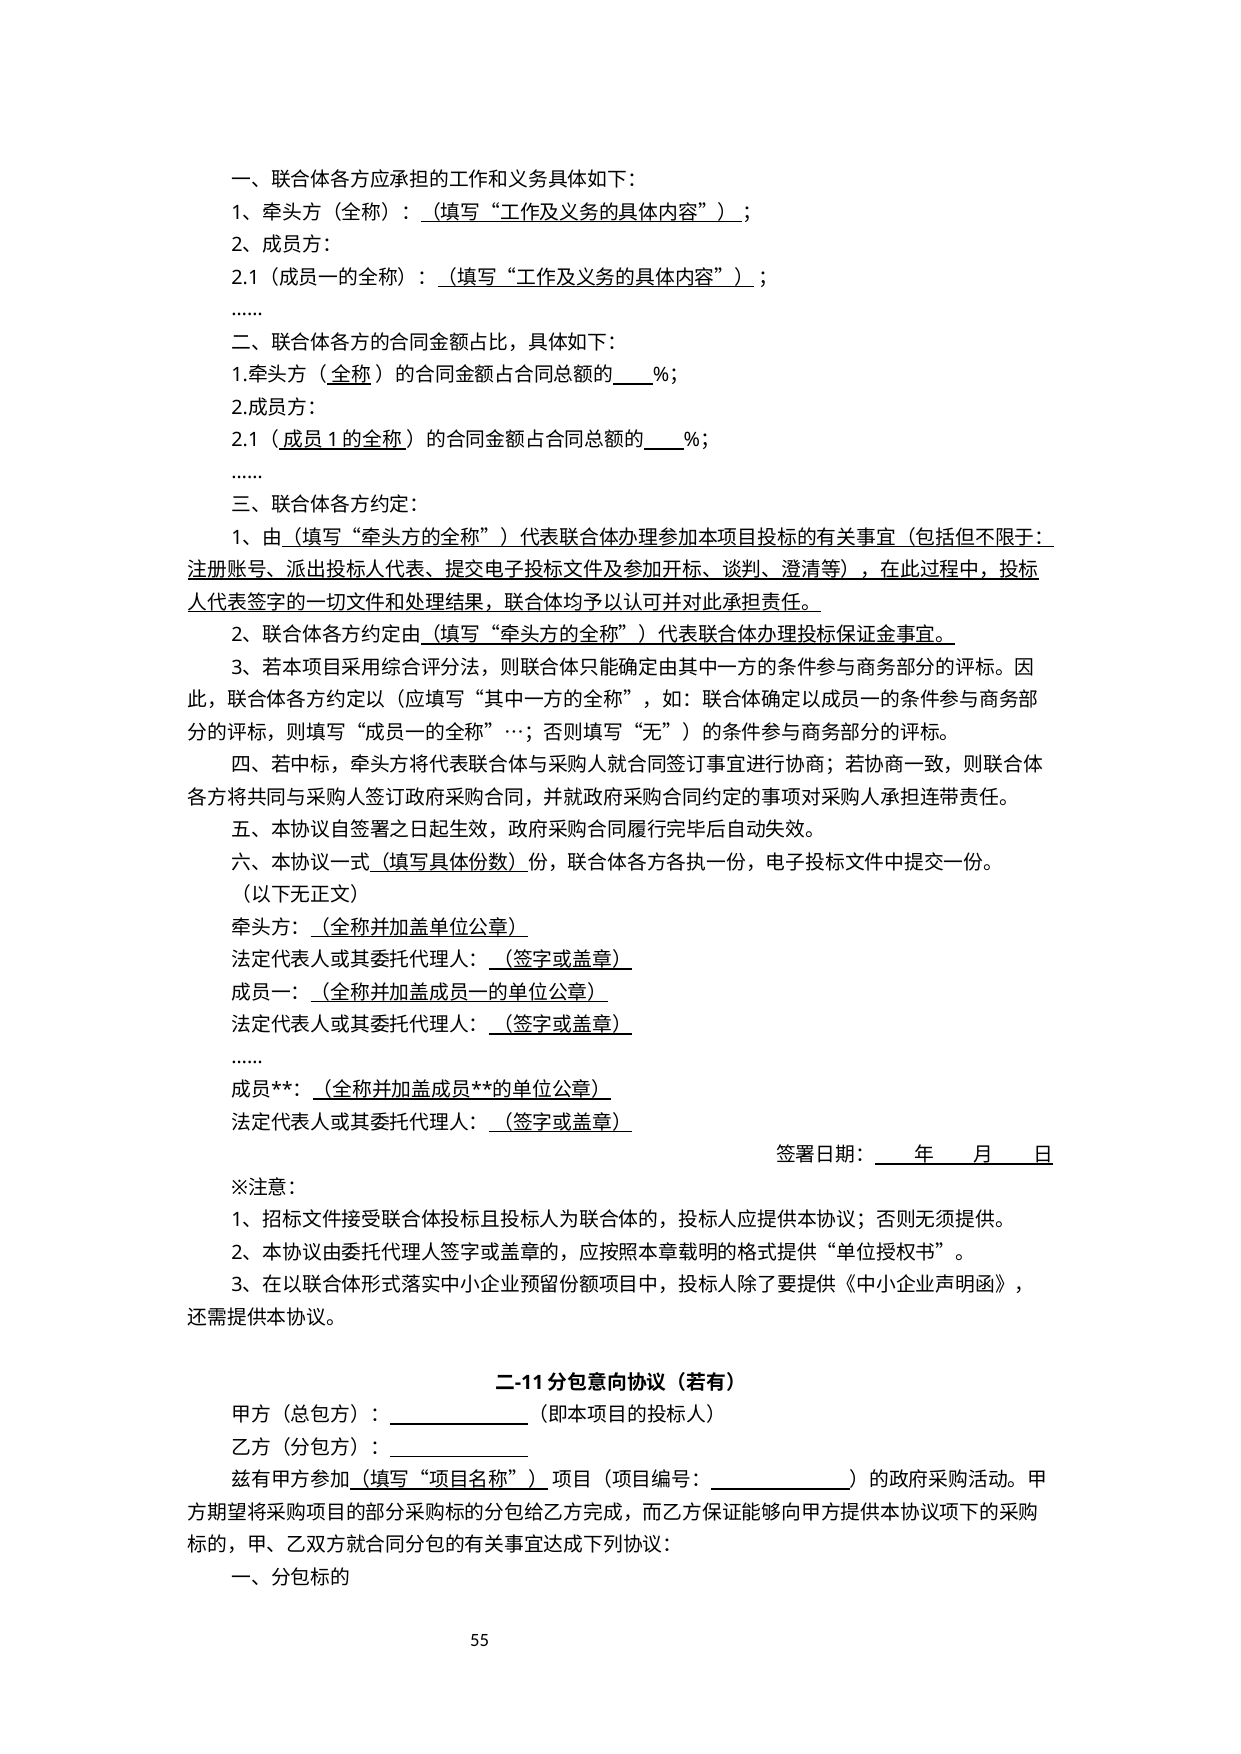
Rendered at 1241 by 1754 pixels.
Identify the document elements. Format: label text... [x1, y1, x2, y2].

text （以下无正文） [187, 877, 1053, 909]
text 法定代表人或其委托代理人： （签字或盖章） [187, 1104, 1053, 1137]
text 1、招标文件接受联合体投标且投标人为联合体的，投标人应提供本协议；否则无须提供。 [187, 1202, 1053, 1234]
text 成员**：（全称并加盖成员**的单位公章） [187, 1072, 1053, 1104]
text 成员一：（全称并加盖成员一的单位公章） [187, 974, 1053, 1007]
text 六、本协议一式（填写具体份数）份，联合体各方各执一份，电子投标文件中提交一份。 [187, 844, 1053, 877]
text 2、本协议由委托代理人签字或盖章的，应按照本章载明的格式提供“单位授权书”。 [187, 1234, 1053, 1267]
text 一、联合体各方应承担的工作和义务具体如下： [187, 162, 1053, 194]
text 2.1（成员一的全称）：（填写“工作及义务的具体内容”） ； [187, 259, 1053, 292]
text 五、本协议自签署之日起生效，政府采购合同履行完毕后自动失效。 [187, 812, 1053, 844]
text 1、牵头方（全称）：（填写“工作及义务的具体内容”） ； [187, 194, 1053, 227]
text 3、若本项目采用综合评分法，则联合体只能确定由其中一方的条件参与商务部分的评标。因此，联合体各方约定以（应填写“其中一方的全称”，如：联合体确定以成员一的条件参与商务部分的评标，则填写“成员一的全称”…；否则填写“无”）的条件参与商务部分的评标。 [187, 649, 1053, 747]
text 签署日期： 年 月 日 [187, 1137, 1053, 1169]
text 牵头方：（全称并加盖单位公章） [187, 909, 1053, 942]
text 法定代表人或其委托代理人： （签字或盖章） [187, 942, 1053, 974]
text 法定代表人或其委托代理人： （签字或盖章） [187, 1007, 1053, 1039]
text 甲方（总包方）： （即本项目的投标人） [187, 1397, 1053, 1429]
text …… [187, 292, 1053, 324]
text 1、由（填写“牵头方的全称”）代表联合体办理参加本项目投标的有关事宜（包括但不限于：注册账号、派出投标人代表、提交电子投标文件及参加开标、谈判、澄清等），在此过程中，投标人代表签字的一切文件和处理结果，联合体均予以认可并对此承担责任。 [187, 519, 1053, 617]
text 乙方（分包方）： [187, 1429, 1053, 1462]
text 兹有甲方参加（填写“项目名称”） 项目（项目编号： ）的政府采购活动。甲方期望将采购项目的部分采购标的分包给乙方完成，而乙方保证能够向甲方提供本协议项下的采购标的，甲、乙双方就合同分包的有关事宜达成下列协议： [187, 1462, 1053, 1559]
text 2、成员方： [187, 227, 1053, 259]
text 二、联合体各方的合同金额占比，具体如下： [187, 324, 1053, 357]
text 2.1（ 成员1的全称 ）的合同金额占合同总额的 %； [187, 422, 1053, 454]
text 四、若中标，牵头方将代表联合体与采购人就合同签订事宜进行协商；若协商一致，则联合体各方将共同与采购人签订政府采购合同，并就政府采购合同约定的事项对采购人承担连带责任。 [187, 747, 1053, 812]
text 2.成员方： [187, 389, 1053, 422]
text …… [187, 1039, 1053, 1072]
text 2、联合体各方约定由（填写“牵头方的全称”）代表联合体办理投标保证金事宜。 [187, 617, 1053, 649]
text 三、联合体各方约定： [187, 487, 1053, 519]
subtitle 二-11分包意向协议（若有） [187, 1364, 1053, 1397]
text …… [187, 454, 1053, 487]
text 一、分包标的 [187, 1559, 1053, 1592]
text 1.牵头方（ 全称 ）的合同金额占合同总额的 %； [187, 357, 1053, 389]
text 3、在以联合体形式落实中小企业预留份额项目中，投标人除了要提供《中小企业声明函》，还需提供本协议。 [187, 1267, 1053, 1332]
text ※注意： [187, 1169, 1053, 1202]
